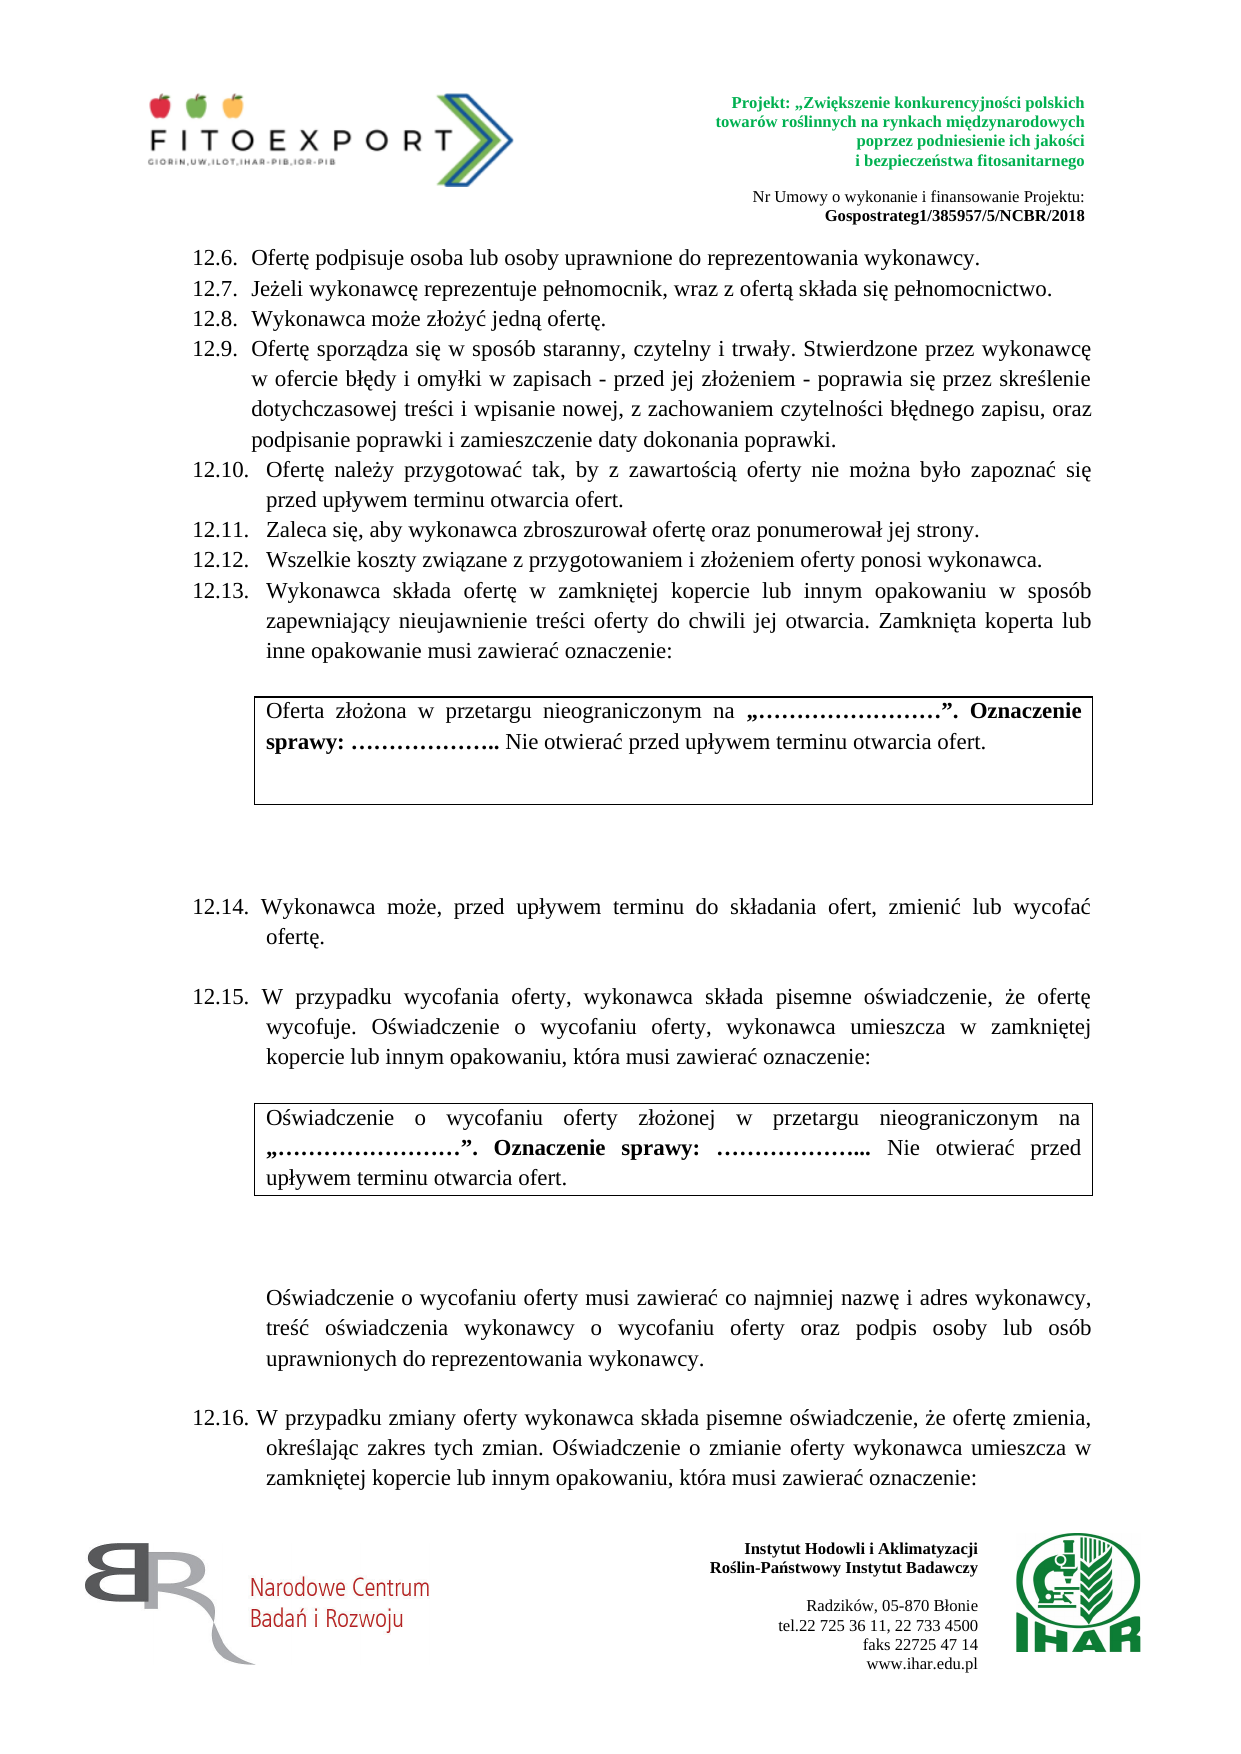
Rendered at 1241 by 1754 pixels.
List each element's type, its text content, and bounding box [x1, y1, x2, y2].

picture [1016, 1533, 1141, 1652]
list Wykonawca składa ofertę w zamkniętej kopercie lub innym opakowaniu w sposób zapewniający nieujawnienie treści oferty do chwili jej otwarcia. Zamknięta koperta lub inne opakowanie musi zawierać oznaczenie: [192, 577, 1093, 663]
list Wszelkie koszty związane z przygotowaniem i złożeniem oferty ponosi wykonawca. [192, 546, 1093, 573]
text 12.15. W przypadku wycofania oferty, wykonawca składa pisemne oświadczenie, że ofertę wycofuje. Oświadczenie o wycofaniu oferty, wykonawca umieszcza w zamkniętej kopercie lub innym opakowaniu, która musi zawierać oznaczenie: [192, 983, 1093, 1069]
list Zaleca się, aby wykonawca zbroszurował ofertę oraz ponumerował jej strony. [192, 516, 1093, 543]
text Oświadczenie o wycofaniu oferty musi zawierać co najmniej nazwę i adres wykonawcy, treść oświadczenia wykonawcy o wycofaniu oferty oraz podpis osoby lub osób uprawnionych do reprezentowania wykonawcy. [266, 1284, 1093, 1371]
picture [85, 1543, 430, 1665]
text 12.16. W przypadku zmiany oferty wykonawca składa pisemne oświadczenie, że ofertę zmienia, określając zakres tych zmian. Oświadczenie o zmianie oferty wykonawca umieszcza w zamkniętej kopercie lub innym opakowaniu, która musi zawierać oznaczenie: [192, 1404, 1093, 1491]
text 12.14. Wykonawca może, przed upływem terminu do składania ofert, zmienić lub wycofać ofertę. [192, 893, 1093, 950]
list Jeżeli wykonawcę reprezentuje pełnomocnik, wraz z ofertą składa się pełnomocnictwo. [192, 274, 1093, 301]
list Wykonawca może złożyć jedną ofertę. [192, 305, 1093, 331]
table_header Oświadczenie o wycofaniu oferty złożonej w przetargu nieograniczonym na „……………………”. Oznaczenie sprawy: ………………... Nie otwierać przed upływem terminu otwarcia ofert. [255, 1104, 1092, 1195]
table_header Oferta złożona w przetargu nieograniczonym na „……………………”. Oznaczenie sprawy: ……………….. Nie otwierać przed upływem terminu otwarcia ofert. [255, 698, 1092, 804]
list Ofertę podpisuje osoba lub osoby uprawnione do reprezentowania wykonawcy. [192, 244, 1093, 271]
list Ofertę należy przygotować tak, by z zawartością oferty nie można było zapoznać się przed upływem terminu otwarcia ofert. [192, 456, 1093, 512]
picture [147, 92, 514, 187]
list Ofertę sporządza się w sposób staranny, czytelny i trwały. Stwierdzone przez wykonawcę w ofercie błędy i omyłki w zapisach - przed jej złożeniem - poprawia się przez skreślenie dotychczasowej treści i wpisanie nowej, z zachowaniem czytelności błędnego zapisu, oraz podpisanie poprawki i zamieszczenie daty dokonania poprawki. [192, 335, 1093, 452]
